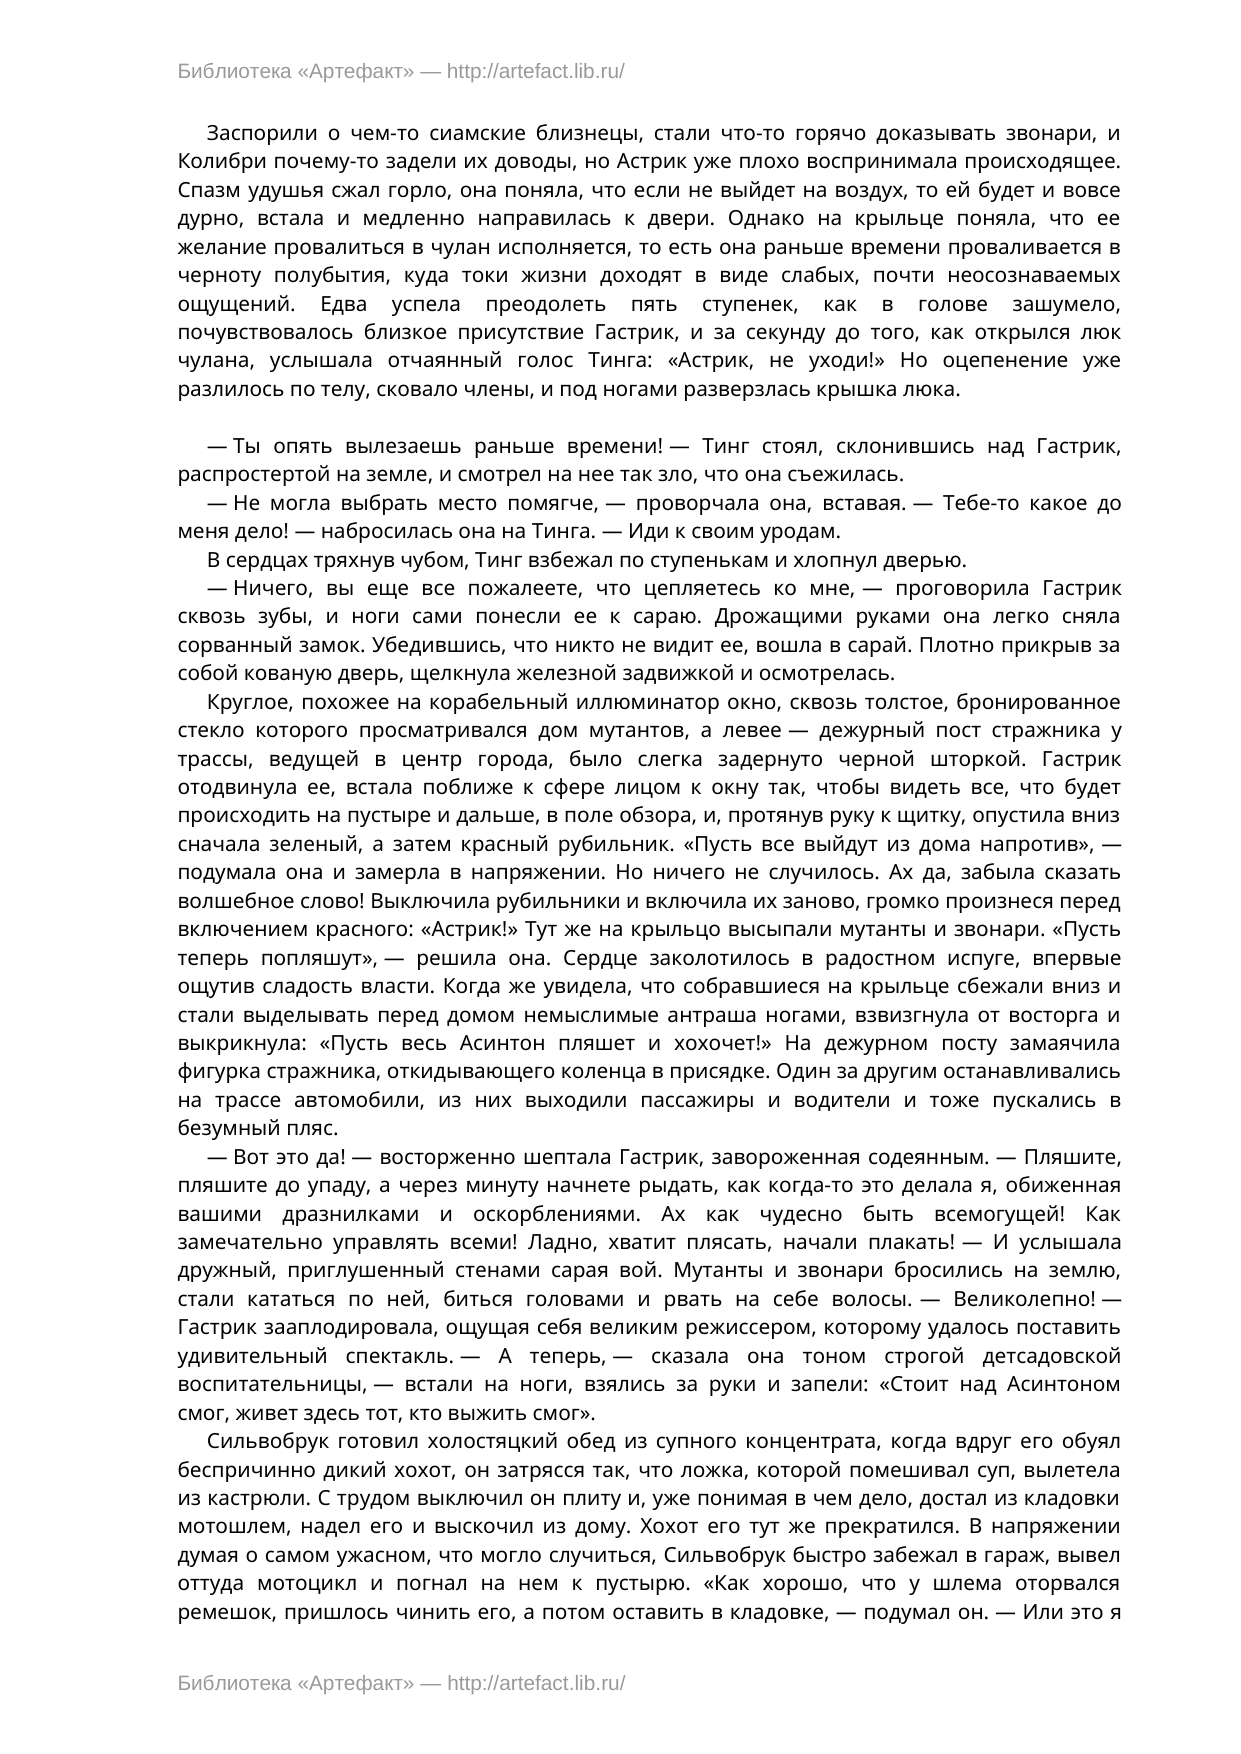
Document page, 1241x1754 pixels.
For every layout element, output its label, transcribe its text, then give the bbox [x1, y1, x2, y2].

text В сердцах тряхнув чубом, Тинг взбежал по ступенькам и хлопнул дверью. [177, 545, 1122, 573]
text — Ты опять вылезаешь раньше времени! — Тинг стоял, склонившись над Гастрик, распростертой на земле, и смотрел на нее так зло, что она съежилась. [177, 431, 1122, 488]
text — Ничего, вы еще все пожалеете, что цепляетесь ко мне, — проговорила Гастрик сквозь зубы, и ноги сами понесли ее к сараю. Дрожащими руками она легко сняла сорванный замок. Убедившись, что никто не видит ее, вошла в сарай. Плотно прикрыв за собой кованую дверь, щелкнула железной задвижкой и осмотрелась. [177, 573, 1122, 687]
text Заспорили о чем-то сиамские близнецы, стали что-то горячо доказывать звонари, и Колибри почему-то задели их доводы, но Астрик уже плохо воспринимала происходящее. Спазм удушья сжал горло, она поняла, что если не выйдет на воздух, то ей будет и вовсе дурно, встала и медленно направилась к двери. Однако на крыльце поняла, что ее желание провалиться в чулан исполняется, то есть она раньше времени проваливается в черноту полубытия, куда токи жизни доходят в виде слабых, почти неосознаваемых ощущений. Едва успела преодолеть пять ступенек, как в голове зашумело, почувствовалось близкое присутствие Гастрик, и за секунду до того, как открылся люк чулана, услышала отчаянный голос Тинга: «Астрик, не уходи!» Но оцепенение уже разлилось по телу, сковало члены, и под ногами разверзлась крышка люка. [177, 118, 1122, 402]
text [177, 1426, 1122, 1625]
text — Не могла выбрать место помягче, — проворчала она, вставая. — Тебе-то какое до меня дело! — набросилась она на Тинга. — Иди к своим уродам. [177, 488, 1122, 545]
text — Вот это да! — восторженно шептала Гастрик, завороженная содеянным. — Пляшите, пляшите до упаду, а через минуту начнете рыдать, как когда-то это делала я, обиженная вашими дразнилками и оскорблениями. Ах как чудесно быть всемогущей! Как замечательно управлять всеми! Ладно, хватит плясать, начали плакать! — И услышала дружный, приглушенный стенами сарая вой. Мутанты и звонари бросились на землю, стали кататься по ней, биться головами и рвать на себе волосы. — Великолепно! — Гастрик зааплодировала, ощущая себя великим режиссером, которому удалось поставить удивительный спектакль. — А теперь, — сказала она тоном строгой детсадовской воспитательницы, — встали на ноги, взялись за руки и запели: «Стоит над Асинтоном смог, живет здесь тот, кто выжить смог». [177, 1142, 1122, 1426]
text Круглое, похожее на корабельный иллюминатор окно, сквозь толстое, бронированное стекло которого просматривался дом мутантов, а левее — дежурный пост стражника у трассы, ведущей в центр города, было слегка задернуто черной шторкой. Гастрик отодвинула ее, встала поближе к сфере лицом к окну так, чтобы видеть все, что будет происходить на пустыре и дальше, в поле обзора, и, протянув руку к щитку, опустила вниз сначала зеленый, а затем красный рубильник. «Пусть все выйдут из дома напротив», — подумала она и замерла в напряжении. Но ничего не случилось. Ах да, забыла сказать волшебное слово! Выключила рубильники и включила их заново, громко произнеся перед включением красного: «Астрик!» Тут же на крыльцо высыпали мутанты и звонари. «Пусть теперь попляшут», — решила она. Сердце заколотилось в радостном испуге, впервые ощутив сладость власти. Когда же увидела, что собравшиеся на крыльце сбежали вниз и стали выделывать перед домом немыслимые антраша ногами, взвизгнула от восторга и выкрикнула: «Пусть весь Асинтон пляшет и хохочет!» На дежурном посту замаячила фигурка стражника, откидывающего коленца в присядке. Один за другим останавливались на трассе автомобили, из них выходили пассажиры и водители и тоже пускались в безумный пляс. [177, 687, 1122, 1142]
